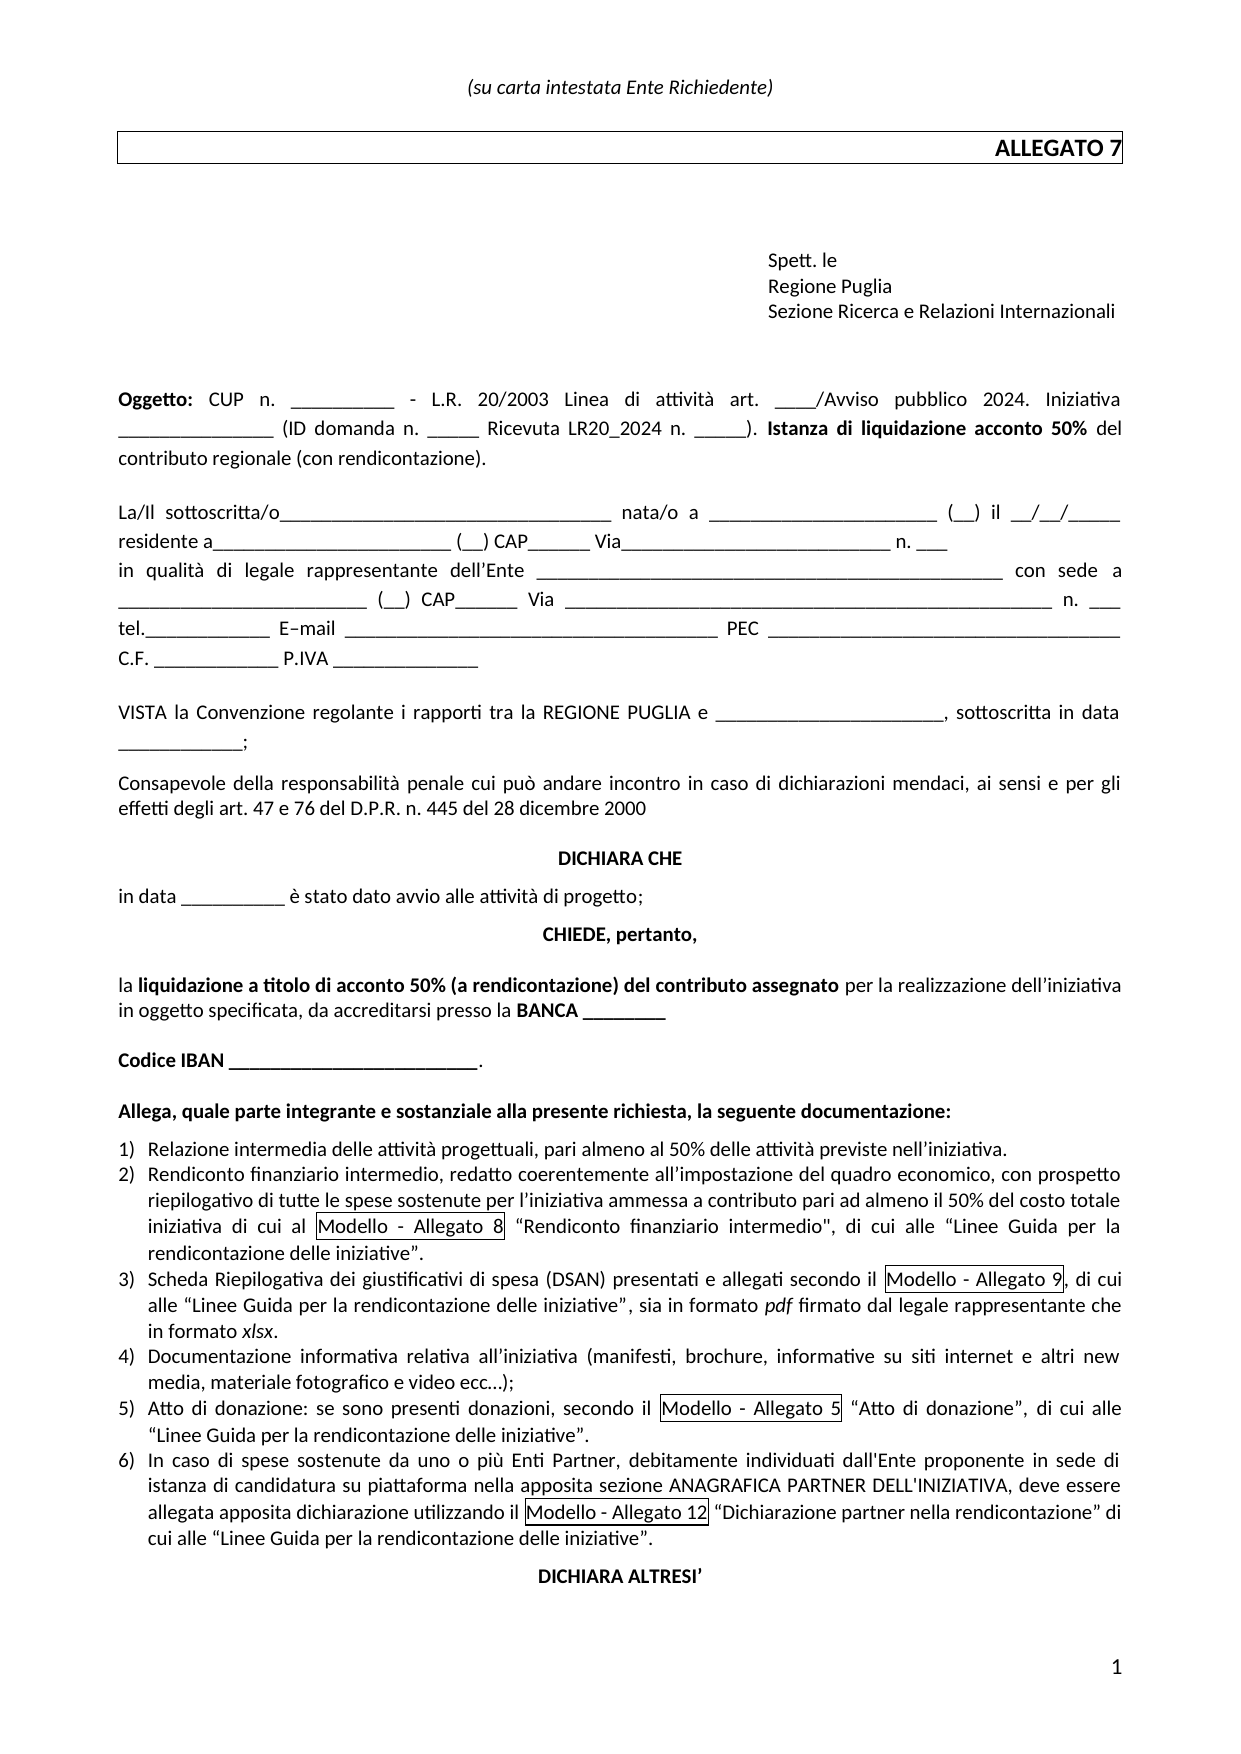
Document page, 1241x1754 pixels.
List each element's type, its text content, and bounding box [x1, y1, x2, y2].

text in data __________ è stato dato avvio alle attività di progetto; [118, 883, 1122, 909]
text ALLEGATO 7 [118, 132, 1122, 163]
text Regione Puglia [768, 273, 1122, 298]
text la liquidazione a titolo di acconto 50% (a rendicontazione) del contributo assegnato per la realizzazione dell’iniziativa in oggetto specificata, da accreditarsi presso la BANCA ________ [118, 972, 1122, 1023]
text DICHIARA CHE [118, 846, 1122, 871]
list Scheda Riepilogativa dei giustificativi di spesa (DSAN) presentati e allegati secondo il Modello - Allegato 9, di cui alle “Linee Guida per la rendicontazione delle iniziative”, sia in formato pdf firmato dal legale rappresentante che in formato xlsx. [118, 1265, 1122, 1343]
list Atto di donazione: se sono presenti donazioni, secondo il Modello - Allegato 5 “Atto di donazione”, di cui alle “Linee Guida per la rendicontazione delle iniziative”. [118, 1394, 1122, 1447]
text La/Il sottoscritta/o________________________________ nata/o a ______________________ (__) il __/__/_____ residente a_______________________ (__) CAP______ Via__________________________ n. ___ [118, 499, 1122, 553]
list Rendiconto finanziario intermedio, redatto coerentemente all’impostazione del quadro economico, con prospetto riepilogativo di tutte le spese sostenute per l’iniziativa ammessa a contributo pari ad almeno il 50% del costo totale iniziativa di cui al Modello - Allegato 8 “Rendiconto finanziario intermedio", di cui alle “Linee Guida per la rendicontazione delle iniziative”. [118, 1161, 1122, 1265]
list In caso di spese sostenute da uno o più Enti Partner, debitamente individuati dall'Ente proponente in sede di istanza di candidatura su piattaforma nella apposita sezione ANAGRAFICA PARTNER DELL'INIZIATIVA, deve essere allegata apposita dichiarazione utilizzando il Modello - Allegato 12 “Dichiarazione partner nella rendicontazione” di cui alle “Linee Guida per la rendicontazione delle iniziative”. [118, 1447, 1122, 1551]
text Oggetto: CUP n. __________ - L.R. 20/2003 Linea di attività art. ____/Avviso pubblico 2024. Iniziativa _______________ (ID domanda n. _____ Ricevuta LR20_2024 n. _____). Istanza di liquidazione acconto 50% del contributo regionale (con rendicontazione). [118, 386, 1122, 470]
list Documentazione informativa relativa all’iniziativa (manifesti, brochure, informative su siti internet e altri new media, materiale fotografico e video ecc…); [118, 1343, 1122, 1394]
list Relazione intermedia delle attività progettuali, pari almeno al 50% delle attività previste nell’iniziativa. [118, 1136, 1122, 1161]
text VISTA la Convenzione regolante i rapporti tra la REGIONE PUGLIA e ______________________, sottoscritta in data ____________; [118, 699, 1122, 753]
text Sezione Ricerca e Relazioni Internazionali [768, 298, 1122, 324]
text Codice IBAN ________________________. [118, 1048, 1122, 1073]
text DICHIARA ALTRESI’ [118, 1563, 1122, 1589]
text in qualità di legale rappresentante dell’Ente _____________________________________________ con sede a ________________________ (__) CAP______ Via _______________________________________________ n. ___ tel.____________ E–mail ____________________________________ PEC __________________________________ C.F. ____________ P.IVA ______________ [118, 557, 1122, 670]
text Spett. le [768, 248, 1122, 273]
text Consapevole della responsabilità penale cui può andare incontro in caso di dichiarazioni mendaci, ai sensi e per gli effetti degli art. 47 e 76 del D.P.R. n. 445 del 28 dicembre 2000 [118, 770, 1122, 821]
text CHIEDE, pertanto, [118, 921, 1122, 947]
text Allega, quale parte integrante e sostanziale alla presente richiesta, la seguente documentazione: [118, 1098, 1122, 1123]
